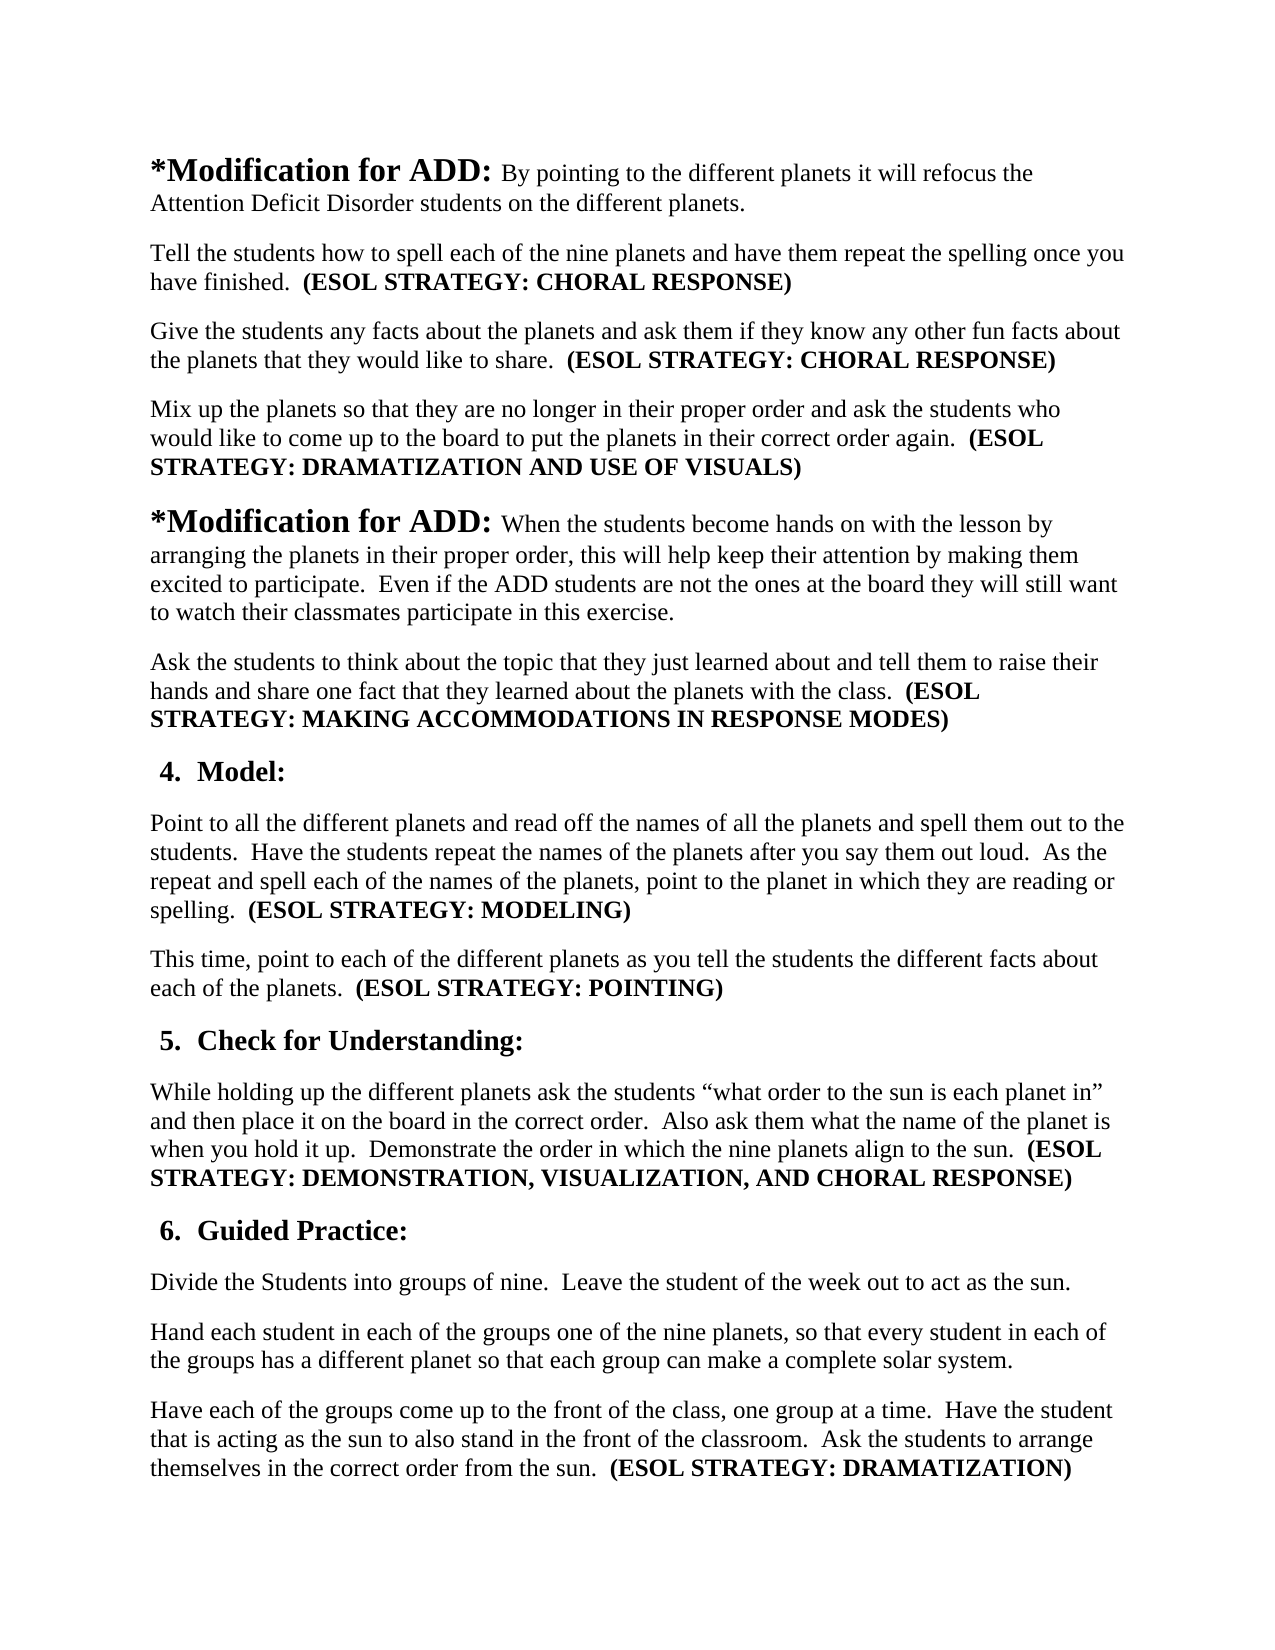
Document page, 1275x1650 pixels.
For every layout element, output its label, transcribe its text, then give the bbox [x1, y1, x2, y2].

text Divide the Students into groups of nine. Leave the student of the week out to act as the sun. [150, 1267, 1125, 1296]
text Have each of the groups come up to the front of the class, one group at a time. Have the student that is acting as the sun to also stand in the front of the classroom. Ask the students to arrange themselves in the correct order from the sun. (ESOL STRATEGY: DRAMATIZATION) [150, 1395, 1125, 1481]
text This time, point to each of the different planets as you tell the students the different facts about each of the planets. (ESOL STRATEGY: POINTING) [150, 944, 1125, 1002]
text While holding up the different planets ask the students “what order to the sun is each planet in” and then place it on the board in the correct order. Also ask them what the name of the planet is when you hold it up. Demonstrate the order in which the nine planets align to the sun. (ESOL STRATEGY: DEMONSTRATION, VISUALIZATION, AND CHORAL RESPONSE) [150, 1077, 1125, 1192]
list Check for Understanding: [159, 1023, 1125, 1056]
text Give the students any facts about the planets and ask them if they know any other fun facts about the planets that they would like to share. (ESOL STRATEGY: CHORAL RESPONSE) [150, 316, 1125, 374]
list Guided Practice: [159, 1213, 1125, 1246]
list Model: [159, 754, 1125, 788]
text *Modification for ADD: When the students become hands on with the lesson by arranging the planets in their proper order, this will help keep their attention by making them excited to participate. Even if the ADD students are not the ones at the board they will still want to watch their classmates participate in this exercise. [150, 502, 1125, 626]
text Ask the students to think about the topic that they just learned about and tell them to raise their hands and share one fact that they learned about the planets with the class. (ESOL STRATEGY: MAKING ACCOMMODATIONS IN RESPONSE MODES) [150, 647, 1125, 733]
text Mix up the planets so that they are no longer in their proper order and ask the students who would like to come up to the board to put the planets in their correct order again. (ESOL STRATEGY: DRAMATIZATION AND USE OF VISUALS) [150, 394, 1125, 481]
text Point to all the different planets and read off the names of all the planets and spell them out to the students. Have the students repeat the names of the planets after you say them out loud. As the repeat and spell each of the names of the planets, point to the planet in which they are reading or spelling. (ESOL STRATEGY: MODELING) [150, 808, 1125, 923]
text Tell the students how to spell each of the nine planets and have them repeat the spelling once you have finished. (ESOL STRATEGY: CHORAL RESPONSE) [150, 238, 1125, 295]
text *Modification for ADD: By pointing to the different planets it will refocus the Attention Deficit Disorder students on the different planets. [150, 150, 1125, 217]
text Hand each student in each of the groups one of the nine planets, so that every student in each of the groups has a different planet so that each group can make a complete solar system. [150, 1317, 1125, 1374]
